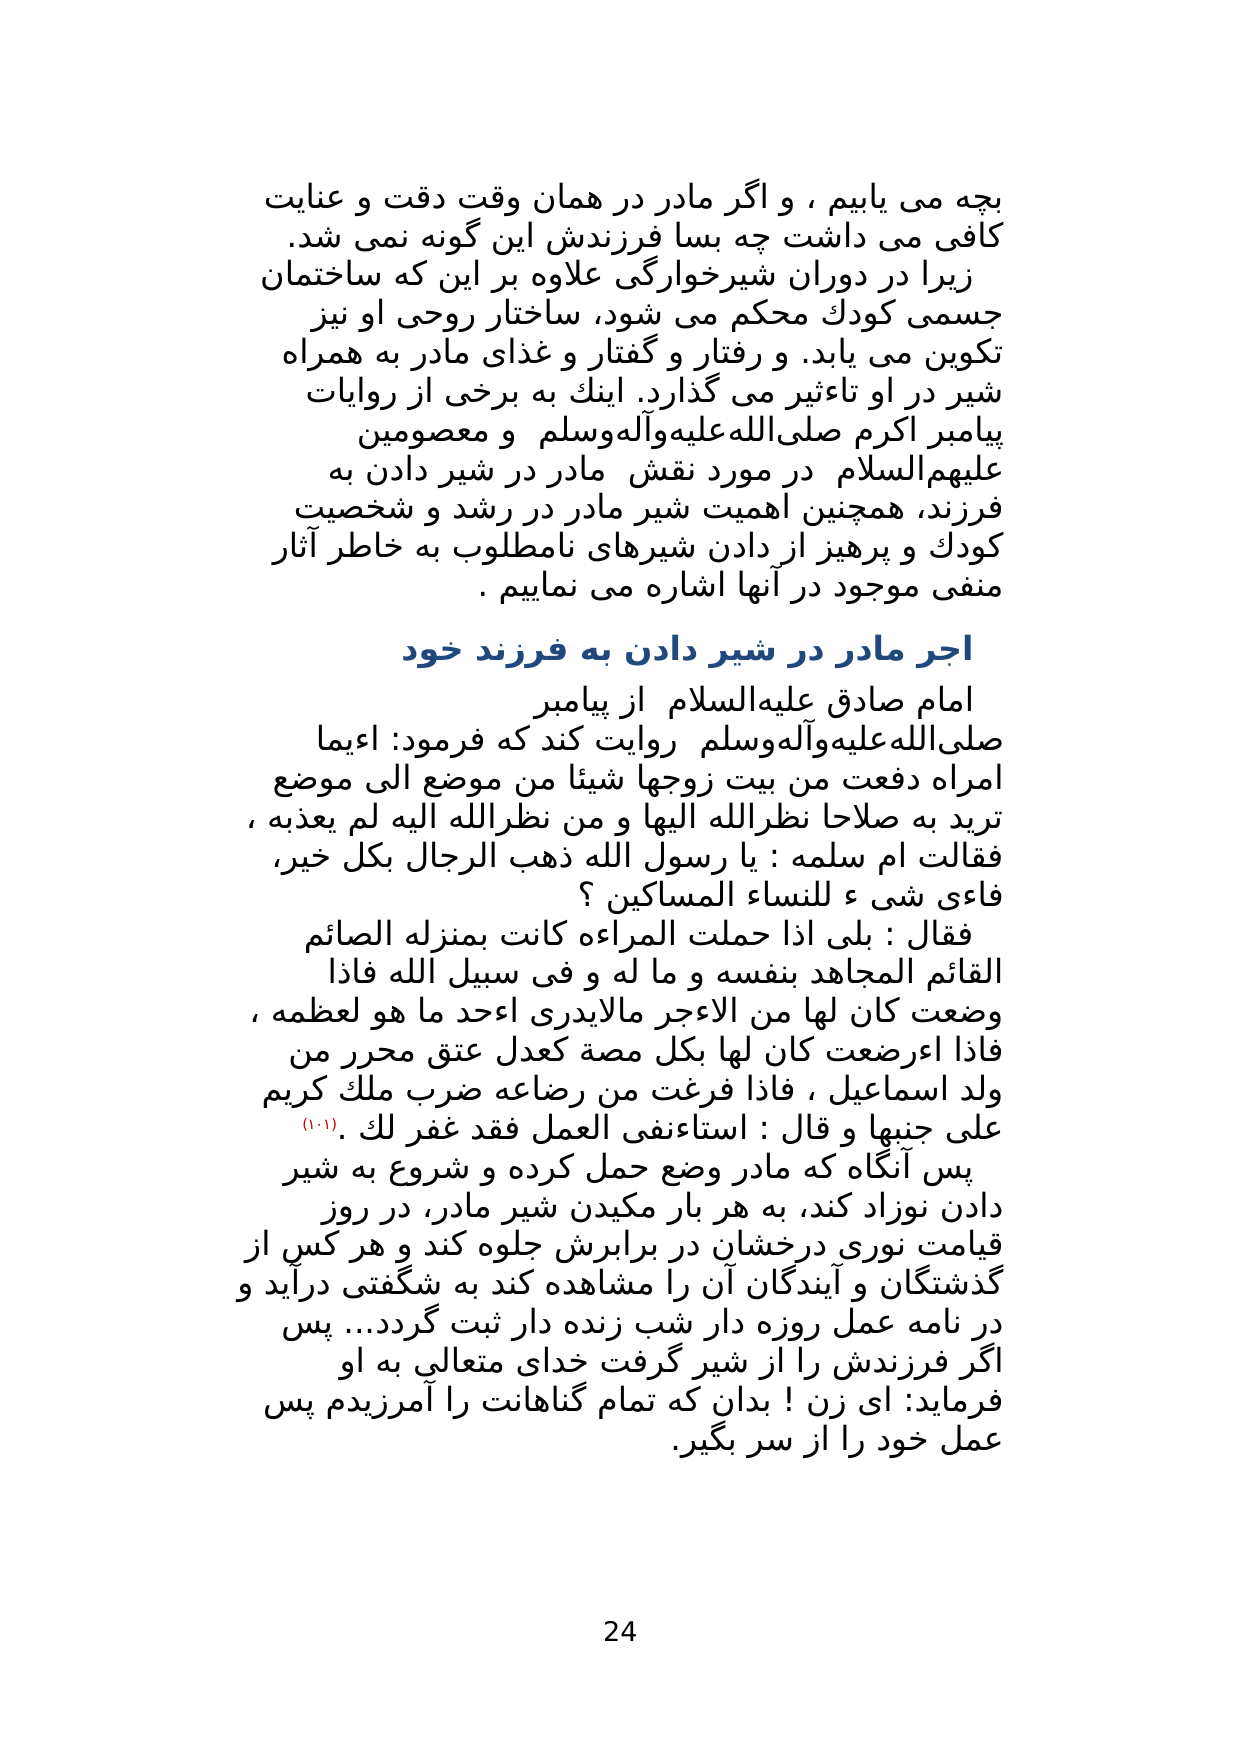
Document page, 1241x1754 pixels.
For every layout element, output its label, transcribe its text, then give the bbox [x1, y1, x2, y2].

text فقال : بلى اذا حملت المراءه كانت بمنزله الصائم القائم المجاهد بنفسه و ما له و فى سبيل الله فاذا وضعت كان لها من الاءجر مالايدرى اءحد ما هو لعظمه ، فاذا اءرضعت كان لها بكل مصة كعدل عتق محرر من ولد اسماعيل ، فاذا فرغت من رضاعه ضرب ملك كريم على جنبها و قال : استاءنفى العمل فقد غفر لك .(١٠١) [236, 914, 1004, 1147]
text امام صادق عليه‌السلام از پيامبر صلى‌الله‌عليه‌وآله‌وسلم روايت كند كه فرمود: اءيما امراه دفعت من بيت زوجها شيئا من موضع الى موضع تريد به صلاحا نظرالله اليها و من نظرالله اليه لم يعذبه ، فقالت ام سلمه : يا رسول الله ذهب الرجال بكل خير، فاءى شى ء للنساء المساكين ؟ [236, 681, 1004, 914]
text زيرا در دوران شيرخوارگى علاوه بر اين كه ساختمان جسمى كودك محكم مى شود، ساختار روحى او نيز تكوين مى يابد. و رفتار و گفتار و غذاى مادر به همراه شير در او تاءثير مى گذارد. اينك به برخى از روايات پيامبر اكرم صلى‌الله‌عليه‌وآله‌وسلم و معصومين عليهم‌السلام در مورد نقش ‍ مادر در شير دادن به فرزند، همچنين اهميت شير مادر در رشد و شخصيت كودك و پرهيز از دادن شيرهاى نامطلوب به خاطر آثار منفى موجود در آنها اشاره مى نماييم . [236, 255, 1004, 604]
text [236, 177, 1004, 255]
text پس آنگاه كه مادر وضع حمل كرده و شروع به شير دادن نوزاد كند، به هر بار مكيدن شير مادر، در روز قيامت نورى درخشان در برابرش جلوه كند و هر كس از گذشتگان و آيندگان آن را مشاهده كند به شگفتى درآيد و در نامه عمل روزه دار شب زنده دار ثبت گردد... پس اگر فرزندش را از شير گرفت خداى متعالى به او فرمايد: اى زن ! بدان كه تمام گناهانت را آمرزيدم پس ‍ عمل خود را از سر بگير. [236, 1147, 1004, 1458]
subtitle اجر مادر در شير دادن به فرزند خود [236, 629, 1004, 668]
